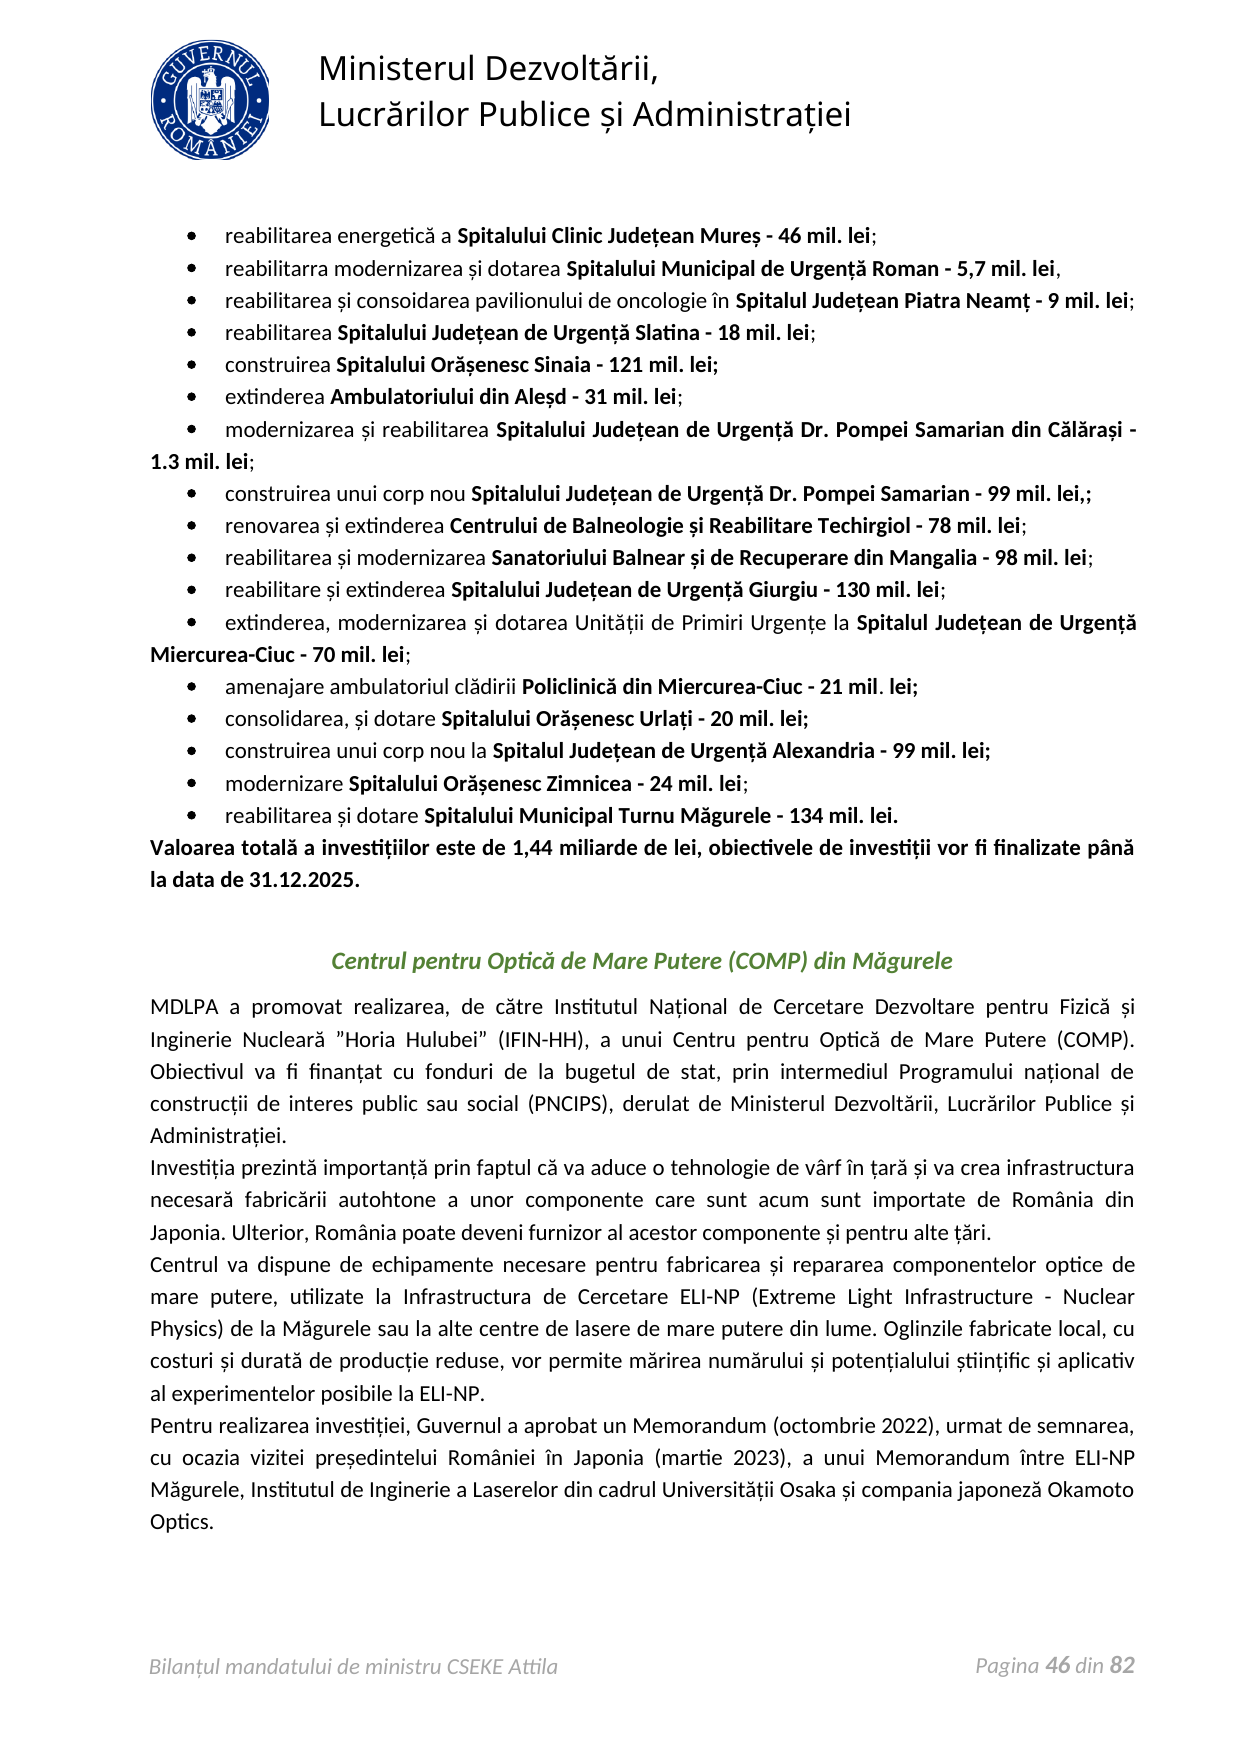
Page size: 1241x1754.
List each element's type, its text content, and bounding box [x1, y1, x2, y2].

list modernizare Spitalului Orășenesc Zimnicea - 24 mil. lei; [150, 769, 1137, 797]
list amenajare ambulatoriul clădirii Policlinică din Miercurea-Ciuc - 21 mil. lei; [150, 672, 1137, 700]
text Centrul va dispune de echipamente necesare pentru fabricarea și repararea componentelor optice de mare putere, utilizate la Infrastructura de Cercetare ELI-NP (Extreme Light Infrastructure - Nuclear Physics) de la Măgurele sau la alte centre de lasere de mare putere din lume. Oglinzile fabricate local, cu costuri și durată de producție reduse, vor permite mărirea numărului și potențialului științific și aplicativ al experimentelor posibile la ELI-NP. [150, 1250, 1137, 1407]
list construirea unui corp nou la Spitalul Județean de Urgență Alexandria - 99 mil. lei; [150, 737, 1137, 764]
list construirea unui corp nou Spitalului Județean de Urgență Dr. Pompei Samarian - 99 mil. lei,; [150, 479, 1137, 507]
list reabilitare și extinderea Spitalului Județean de Urgență Giurgiu - 130 mil. lei; [150, 576, 1137, 604]
list renovarea și extinderea Centrului de Balneologie și Reabilitare Techirgiol - 78 mil. lei; [150, 511, 1137, 539]
list reabilitarea Spitalului Județean de Urgență Slatina - 18 mil. lei; [150, 318, 1137, 346]
list reabilitarea și modernizarea Sanatoriului Balnear și de Recuperare din Mangalia - 98 mil. lei; [150, 543, 1137, 571]
list reabilitarra modernizarea și dotarea Spitalului Municipal de Urgență Roman - 5,7 mil. lei, [150, 254, 1137, 282]
list modernizarea și reabilitarea Spitalului Judeţean de Urgenţă Dr. Pompei Samarian din Călărași - 1.3 mil. lei; [150, 415, 1137, 475]
text MDLPA a promovat realizarea, de către Institutul Național de Cercetare Dezvoltare pentru Fizică și Inginerie Nucleară ”Horia Hulubei” (IFIN-HH), a unui Centru pentru Optică de Mare Putere (COMP). Obiectivul va fi finanțat cu fonduri de la bugetul de stat, prin intermediul Programului național de construcții de interes public sau social (PNCIPS), derulat de Ministerul Dezvoltării, Lucrărilor Publice și Administrației. [150, 992, 1137, 1149]
list extinderea Ambulatoriului din Aleșd - 31 mil. lei; [150, 382, 1137, 411]
list reabilitarea și dotare Spitalului Municipal Turnu Măgurele - 134 mil. lei. [150, 801, 1137, 829]
text Valoarea totală a investițiilor este de 1,44 miliarde de lei, obiectivele de investiții vor fi finalizate până la data de 31.12.2025. [150, 833, 1137, 893]
list construirea Spitalului Orășenesc Sinaia - 121 mil. lei; [150, 350, 1137, 378]
list reabilitarea și consoidarea pavilionului de oncologie în Spitalul Județean Piatra Neamț - 9 mil. lei; [150, 286, 1137, 314]
list reabilitarea energetică a Spitalului Clinic Județean Mureș - 46 mil. lei; [150, 222, 1137, 249]
picture [150, 39, 269, 159]
text Pentru realizarea investiției, Guvernul a aprobat un Memorandum (octombrie 2022), urmat de semnarea, cu ocazia vizitei președintelui României în Japonia (martie 2023), a unui Memorandum între ELI-NP Măgurele, Institutul de Inginerie a Laserelor din cadrul Universității Osaka și compania japoneză Okamoto Optics. [150, 1411, 1137, 1536]
list extinderea, modernizarea și dotarea Unităţii de Primiri Urgenţe la Spitalul Judeţean de Urgenţă Miercurea-Ciuc - 70 mil. lei; [150, 608, 1137, 668]
list consolidarea, și dotare Spitalului Orășenesc Urlați - 20 mil. lei; [150, 704, 1137, 732]
text Centrul pentru Optică de Mare Putere (COMP) din Măgurele [150, 945, 1137, 976]
text Investiția prezintă importanță prin faptul că va aduce o tehnologie de vârf în țară și va crea infrastructura necesară fabricării autohtone a unor componente care sunt acum sunt importate de România din Japonia. Ulterior, România poate deveni furnizor al acestor componente și pentru alte țări. [150, 1153, 1137, 1246]
